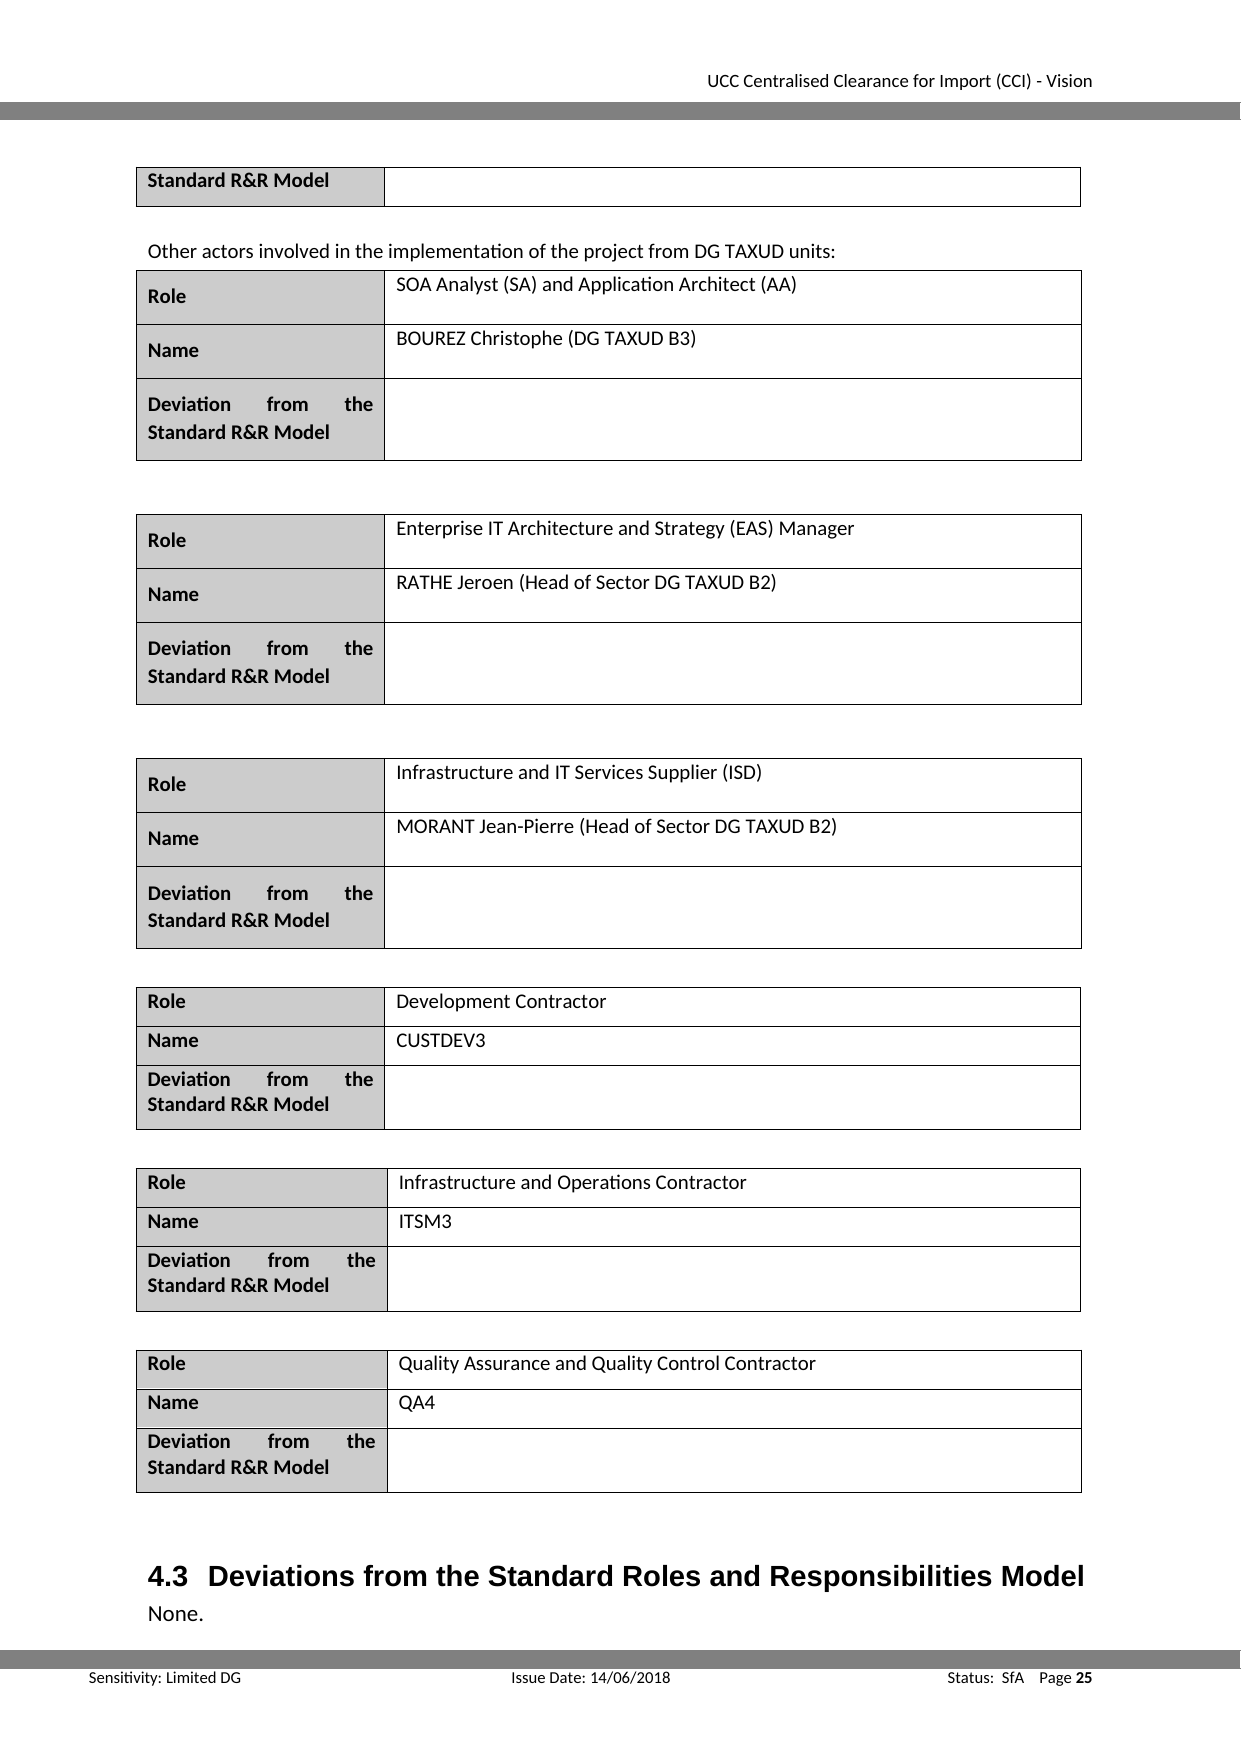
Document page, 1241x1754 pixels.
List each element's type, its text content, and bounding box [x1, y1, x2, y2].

table_cell QA4 [388, 1390, 1081, 1427]
table_header Role [137, 1169, 387, 1207]
table_cell Deviation from the Standard R&R Model [137, 379, 384, 460]
table_cell Deviation from the Standard R&R Model [137, 867, 384, 948]
table_cell Name [137, 1208, 387, 1246]
table_cell Name [137, 569, 384, 622]
text None. [148, 1599, 1092, 1627]
table_cell [385, 623, 1081, 704]
table_header Quality Assurance and Quality Control Contractor [388, 1351, 1081, 1388]
table_header Infrastructure and Operations Contractor [388, 1169, 1080, 1207]
subtitle Deviations from the Standard Roles and Responsibilities Model [148, 1559, 1092, 1593]
table_cell Deviation from the Standard R&R Model [137, 1066, 384, 1129]
table_header Development Contractor [385, 988, 1080, 1026]
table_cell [137, 168, 384, 206]
table_cell [388, 1429, 1081, 1492]
table_cell MORANT Jean-Pierre (Head of Sector DG TAXUD B2) [385, 813, 1081, 866]
table_header Infrastructure and IT Services Supplier (ISD) [385, 759, 1081, 812]
table_header Role [137, 759, 384, 812]
table_cell [385, 168, 1080, 206]
table_header Enterprise IT Architecture and Strategy (EAS) Manager [385, 515, 1081, 568]
table_cell Name [137, 1027, 384, 1065]
table_cell RATHE Jeroen (Head of Sector DG TAXUD B2) [385, 569, 1081, 622]
table_cell ITSM3 [388, 1208, 1080, 1246]
text Other actors involved in the implementation of the project from DG TAXUD units: [148, 238, 1092, 264]
table_header Role [137, 271, 384, 324]
table_header SOA Analyst (SA) and Application Architect (AA) [385, 271, 1081, 324]
table_cell BOUREZ Christophe (DG TAXUD B3) [385, 325, 1081, 378]
table_cell [385, 867, 1081, 948]
table_cell [385, 1066, 1080, 1129]
table_cell [385, 379, 1081, 460]
table_cell Name [137, 813, 384, 866]
table_cell Deviation from the Standard R&R Model [137, 1429, 387, 1492]
table_cell [388, 1247, 1080, 1311]
table_header Role [137, 1351, 387, 1388]
table_cell Name [137, 1390, 387, 1427]
table_header Role [137, 515, 384, 568]
table_header Role [137, 988, 384, 1026]
table_cell CUSTDEV3 [385, 1027, 1080, 1065]
table_cell Name [137, 325, 384, 378]
table_cell Deviation from the Standard R&R Model [137, 623, 384, 704]
table_cell Deviation from the Standard R&R Model [137, 1247, 387, 1311]
